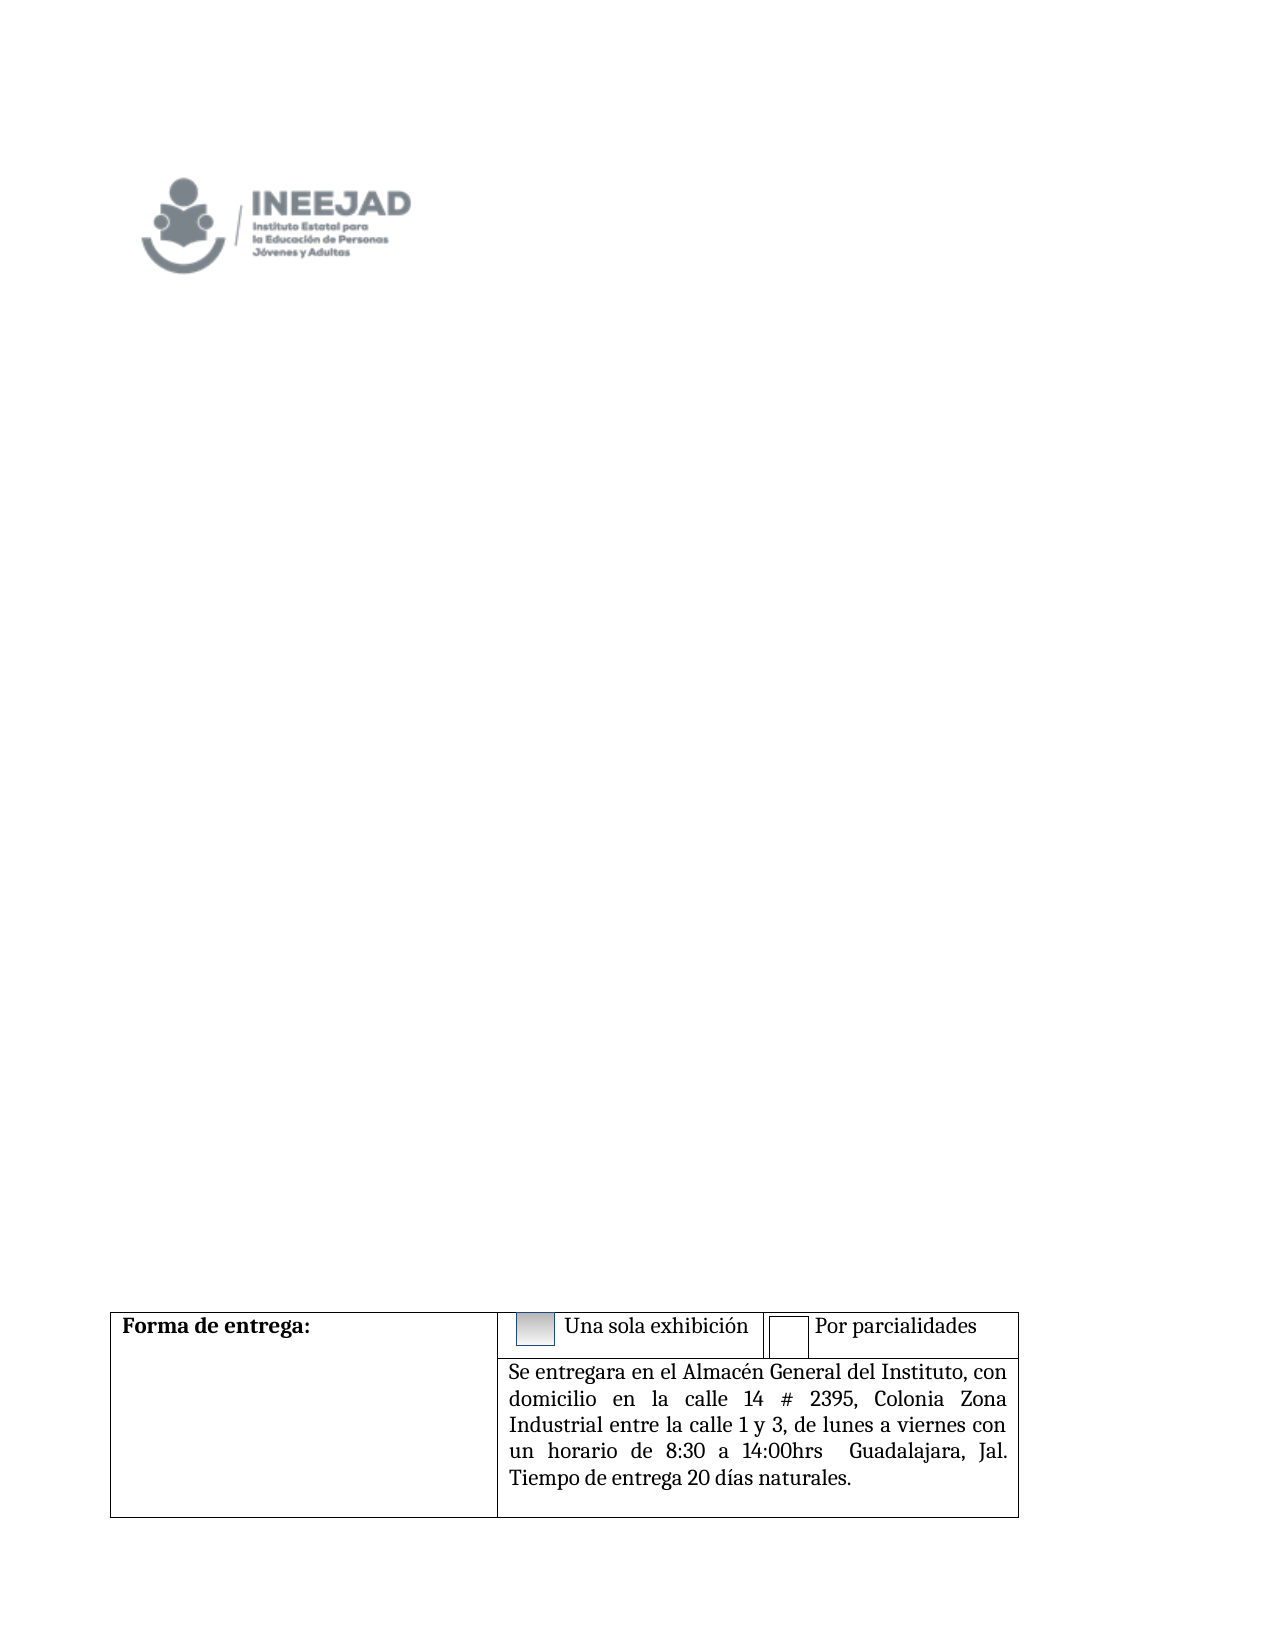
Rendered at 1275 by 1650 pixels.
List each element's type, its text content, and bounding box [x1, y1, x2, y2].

table_cell Se entregara en el Almacén General del Instituto, con domicilio en la calle 14 # 2395, Colonia Zona Industrial entre la calle 1 y 3, de lunes a viernes con un horario de 8:30 a 14:00hrs Guadalajara, Jal. Tiempo de entrega 20 días naturales. [498, 1359, 1018, 1517]
table_cell Una sola exhibición [498, 1313, 763, 1358]
table_cell Por parcialidades [764, 1313, 1018, 1358]
picture [81, 103, 1275, 1312]
table_cell Forma de entrega: [111, 1313, 497, 1517]
